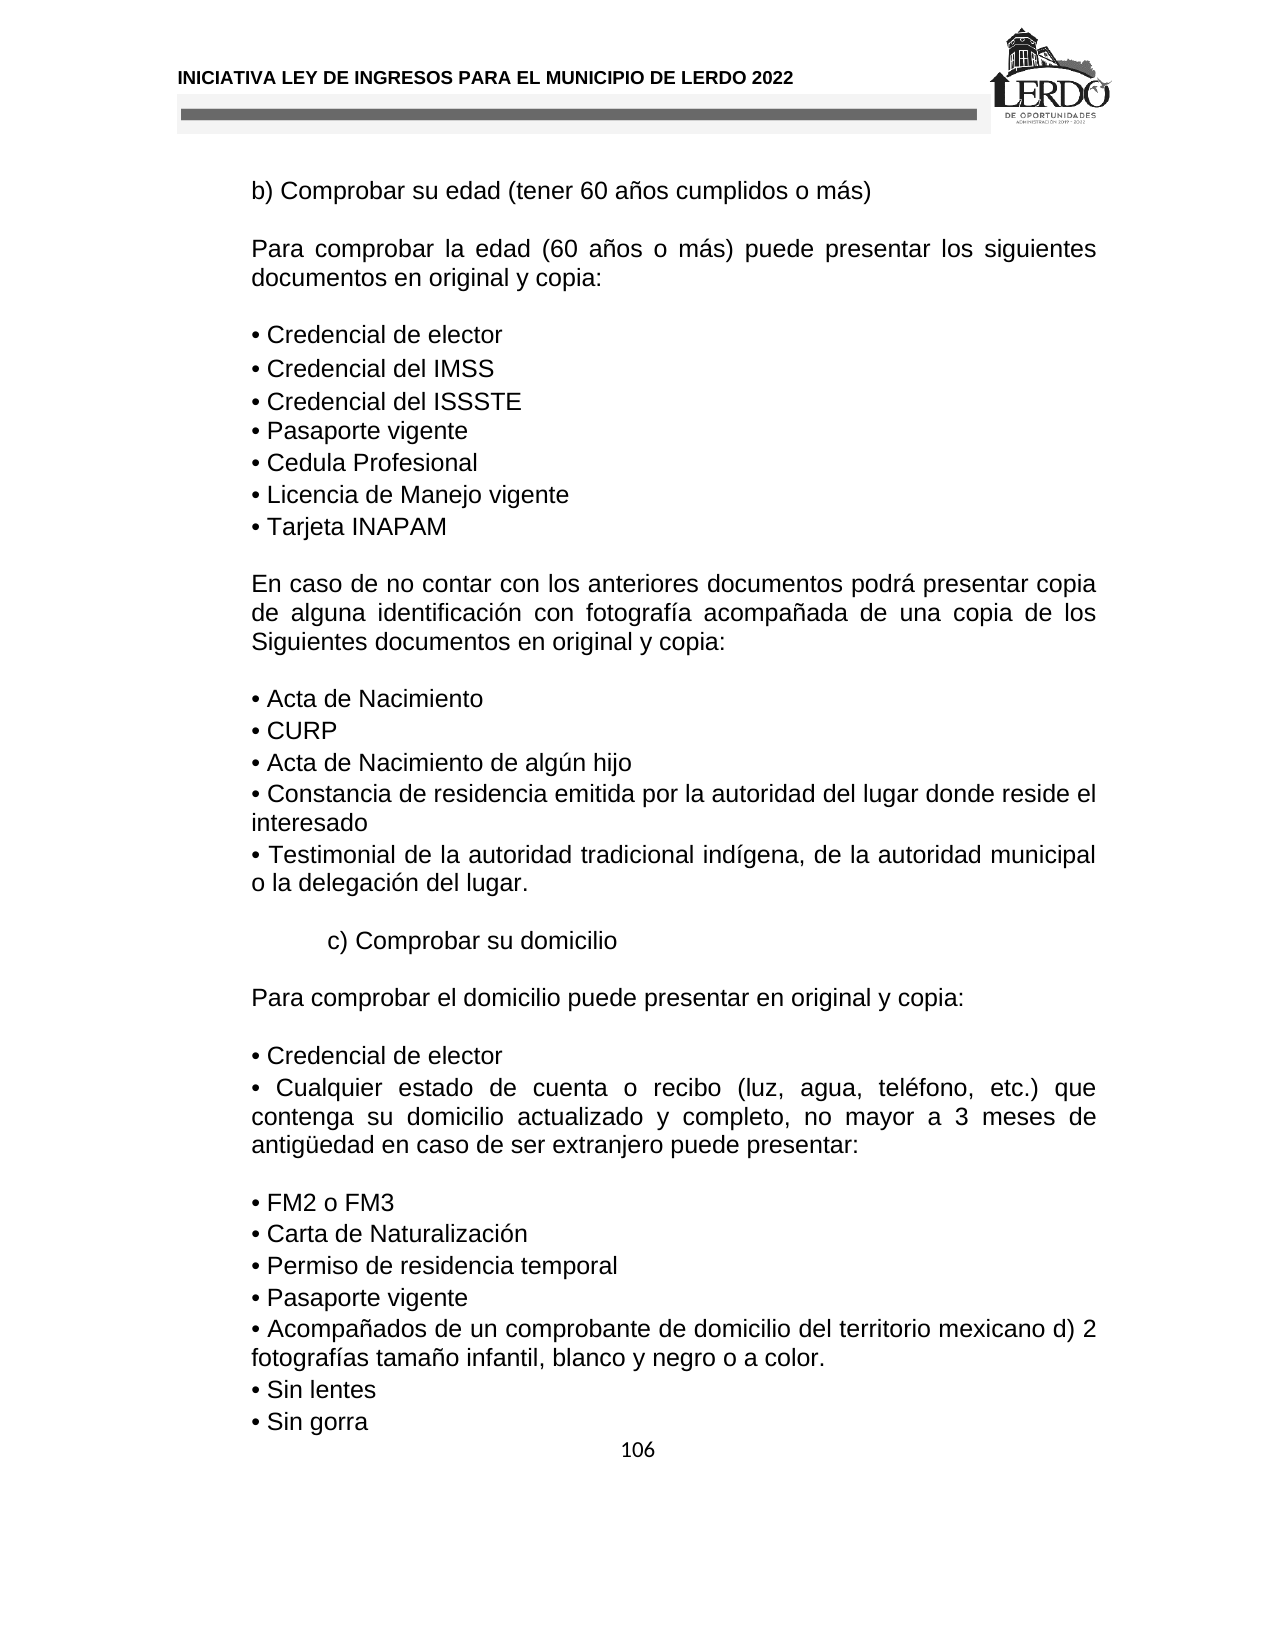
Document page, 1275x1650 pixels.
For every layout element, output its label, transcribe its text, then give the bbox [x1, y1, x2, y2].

text • Credencial de elector [177, 320, 1098, 349]
text • Cedula Profesional [177, 448, 1098, 477]
picture [177, 24, 1122, 134]
text Para comprobar el domicilio puede presentar en original y copia: [177, 983, 1098, 1012]
text • Credencial del ISSSTE [177, 387, 1098, 416]
text • FM2 o FM3 [177, 1188, 1098, 1217]
text • CURP [177, 716, 1098, 745]
text • Acta de Nacimiento de algún hijo [177, 748, 1098, 776]
text • Carta de Naturalización [177, 1219, 1098, 1248]
text • Sin gorra [177, 1407, 1098, 1435]
text • Testimonial de la autoridad tradicional indígena, de la autoridad municipal o la delegación del lugar. [251, 840, 1098, 897]
text Para comprobar la edad (60 años o más) puede presentar los siguientes documentos en original y copia: [251, 234, 1098, 291]
text • Cualquier estado de cuenta o recibo (luz, agua, teléfono, etc.) que contenga su domicilio actualizado y completo, no mayor a 3 meses de antigüedad en caso de ser extranjero puede presentar: [251, 1073, 1098, 1159]
list c) Comprobar su domicilio [177, 926, 1098, 955]
text • Pasaporte vigente [177, 1283, 1098, 1312]
text • Permiso de residencia temporal [177, 1251, 1098, 1280]
text • Credencial del IMSS [177, 354, 1098, 382]
text • Credencial de elector [177, 1041, 1098, 1070]
text • Acompañados de un comprobante de domicilio del territorio mexicano d) 2 fotografías tamaño infantil, blanco y negro o a color. [251, 1314, 1098, 1372]
text • Sin lentes [177, 1375, 1098, 1404]
text • Tarjeta INAPAM [177, 512, 1098, 541]
text En caso de no contar con los anteriores documentos podrá presentar copia de alguna identificación con fotografía acompañada de una copia de los Siguientes documentos en original y copia: [251, 569, 1098, 656]
text • Acta de Nacimiento [177, 684, 1098, 713]
text • Constancia de residencia emitida por la autoridad del lugar donde reside el interesado [251, 779, 1098, 837]
text • Licencia de Manejo vigente [177, 480, 1098, 509]
text • Pasaporte vigente [177, 416, 1098, 445]
text b) Comprobar su edad (tener 60 años cumplidos o más) [177, 176, 1098, 205]
